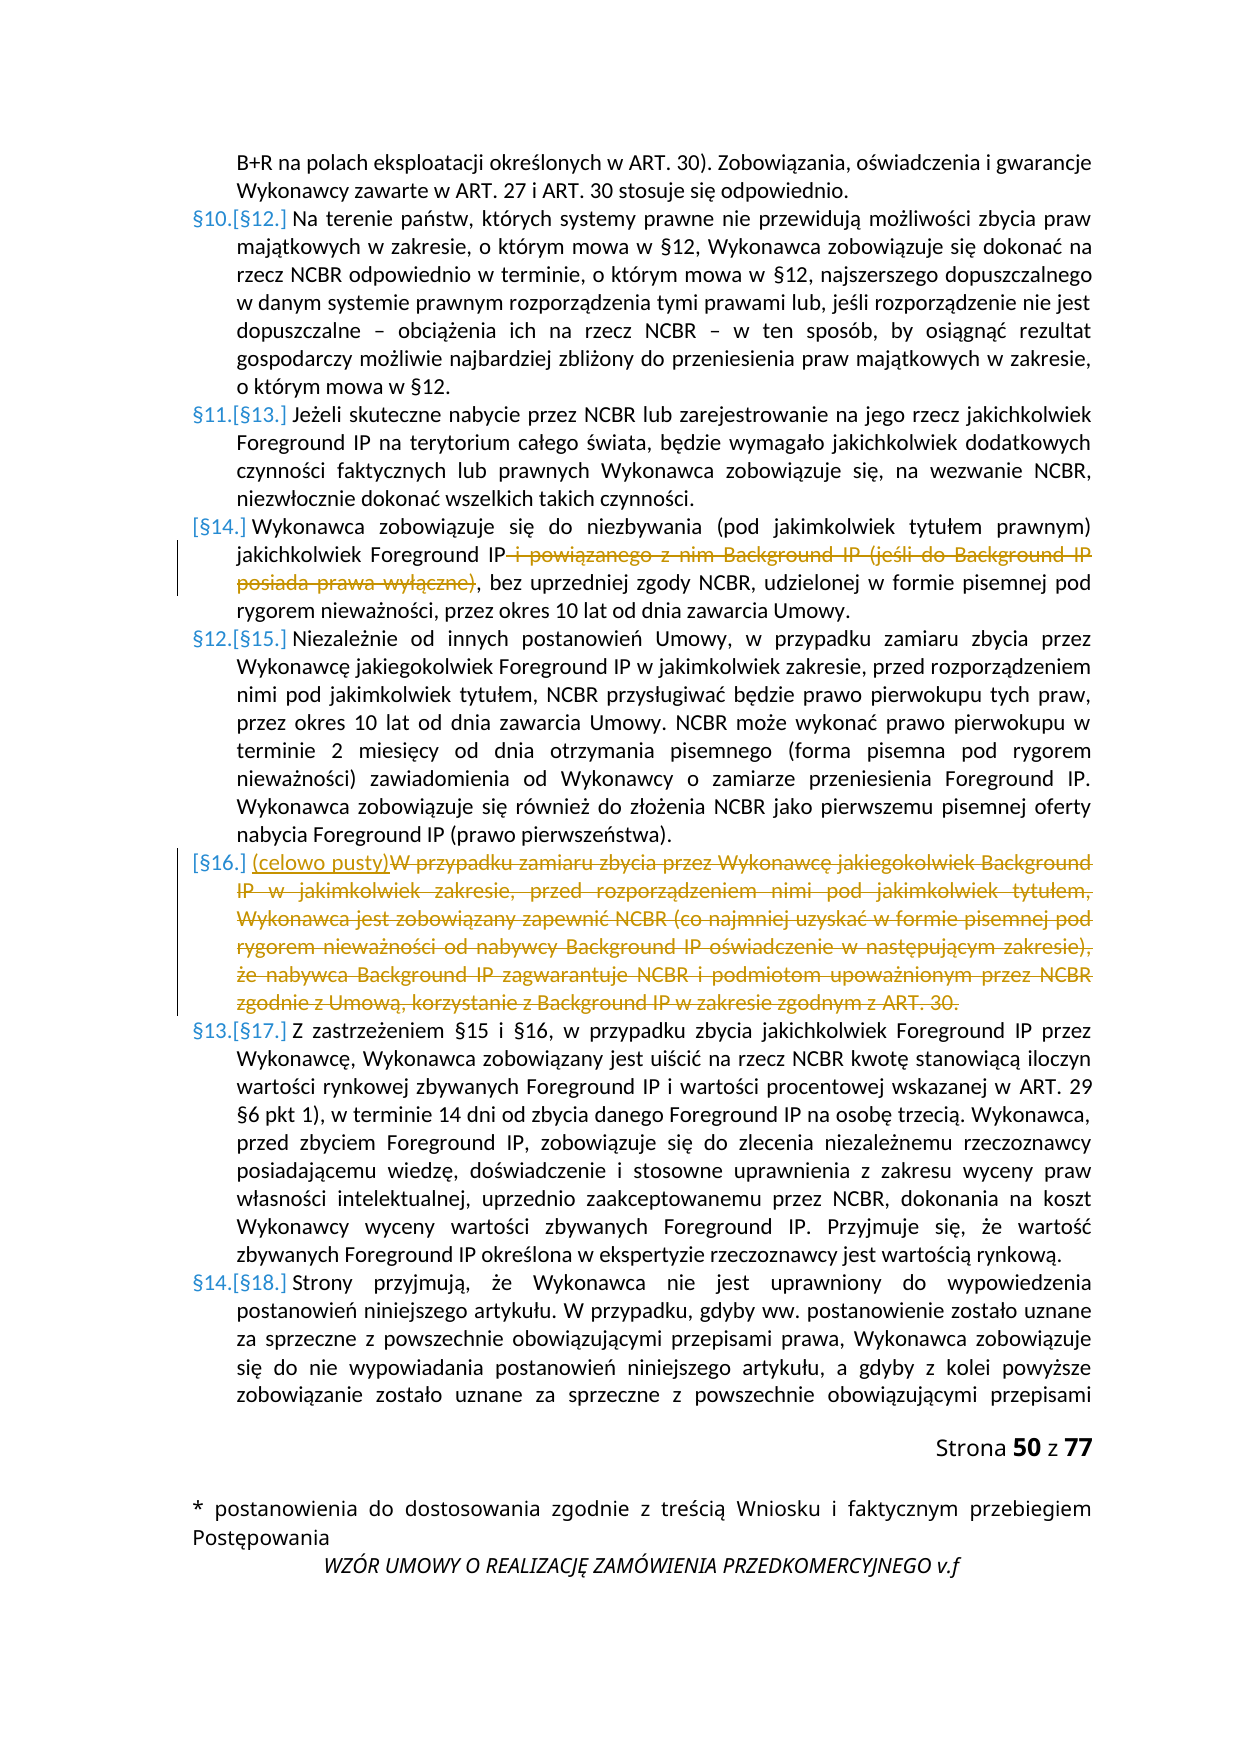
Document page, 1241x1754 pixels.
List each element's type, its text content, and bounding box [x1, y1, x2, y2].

list Niezależnie od innych postanowień Umowy, w przypadku zamiaru zbycia przez Wykonawcę jakiegokolwiek Foreground IP w jakimkolwiek zakresie, przed rozporządzeniem nimi pod jakimkolwiek tytułem, NCBR przysługiwać będzie prawo pierwokupu tych praw, przez okres 10 lat od dnia zawarcia Umowy. NCBR może wykonać prawo pierwokupu w terminie 2 miesięcy od dnia otrzymania pisemnego (forma pisemna pod rygorem nieważności) zawiadomienia od Wykonawcy o zamiarze przeniesienia Foreground IP. Wykonawca zobowiązuje się również do złożenia NCBR jako pierwszemu pisemnej oferty nabycia Foreground IP (prawo pierwszeństwa). [192, 624, 1093, 848]
list Wykonawca zobowiązuje się do niezbywania (pod jakimkolwiek tytułem prawnym) jakichkolwiek Foreground IP, bez uprzedniej zgody NCBR, udzielonej w formie pisemnej pod rygorem nieważności, przez okres 10 lat od dnia zawarcia Umowy. [192, 512, 1093, 624]
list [192, 1268, 1093, 1409]
list Jeżeli skuteczne nabycie przez NCBR lub zarejestrowanie na jego rzecz jakichkolwiek Foreground IP na terytorium całego świata, będzie wymagało jakichkolwiek dodatkowych czynności faktycznych lub prawnych Wykonawca zobowiązuje się, na wezwanie NCBR, niezwłocznie dokonać wszelkich takich czynności. [192, 400, 1093, 512]
list Z zastrzeżeniem §15 i §16, w przypadku zbycia jakichkolwiek Foreground IP przez Wykonawcę, Wykonawca zobowiązany jest uiścić na rzecz NCBR kwotę stanowiącą iloczyn wartości rynkowej zbywanych Foreground IP i wartości procentowej wskazanej w ART. 29 §6 pkt 1), w terminie 14 dni od zbycia danego Foreground IP na osobę trzecią. Wykonawca, przed zbyciem Foreground IP, zobowiązuje się do zlecenia niezależnemu rzeczoznawcy posiadającemu wiedzę, doświadczenie i stosowne uprawnienia z zakresu wyceny praw własności intelektualnej, uprzednio zaakceptowanemu przez NCBR, dokonania na koszt Wykonawcy wyceny wartości zbywanych Foreground IP. Przyjmuje się, że wartość zbywanych Foreground IP określona w ekspertyzie rzeczoznawcy jest wartością rynkową. [192, 1016, 1093, 1268]
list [192, 148, 1093, 204]
list Na terenie państw, których systemy prawne nie przewidują możliwości zbycia praw majątkowych w zakresie, o którym mowa w §12, Wykonawca zobowiązuje się dokonać na rzecz NCBR odpowiednio w terminie, o którym mowa w §12, najszerszego dopuszczalnego w danym systemie prawnym rozporządzenia tymi prawami lub, jeśli rozporządzenie nie jest dopuszczalne – obciążenia ich na rzecz NCBR – w ten sposób, by osiągnąć rezultat gospodarczy możliwie najbardziej zbliżony do przeniesienia praw majątkowych w zakresie, o którym mowa w §12. [192, 204, 1093, 400]
